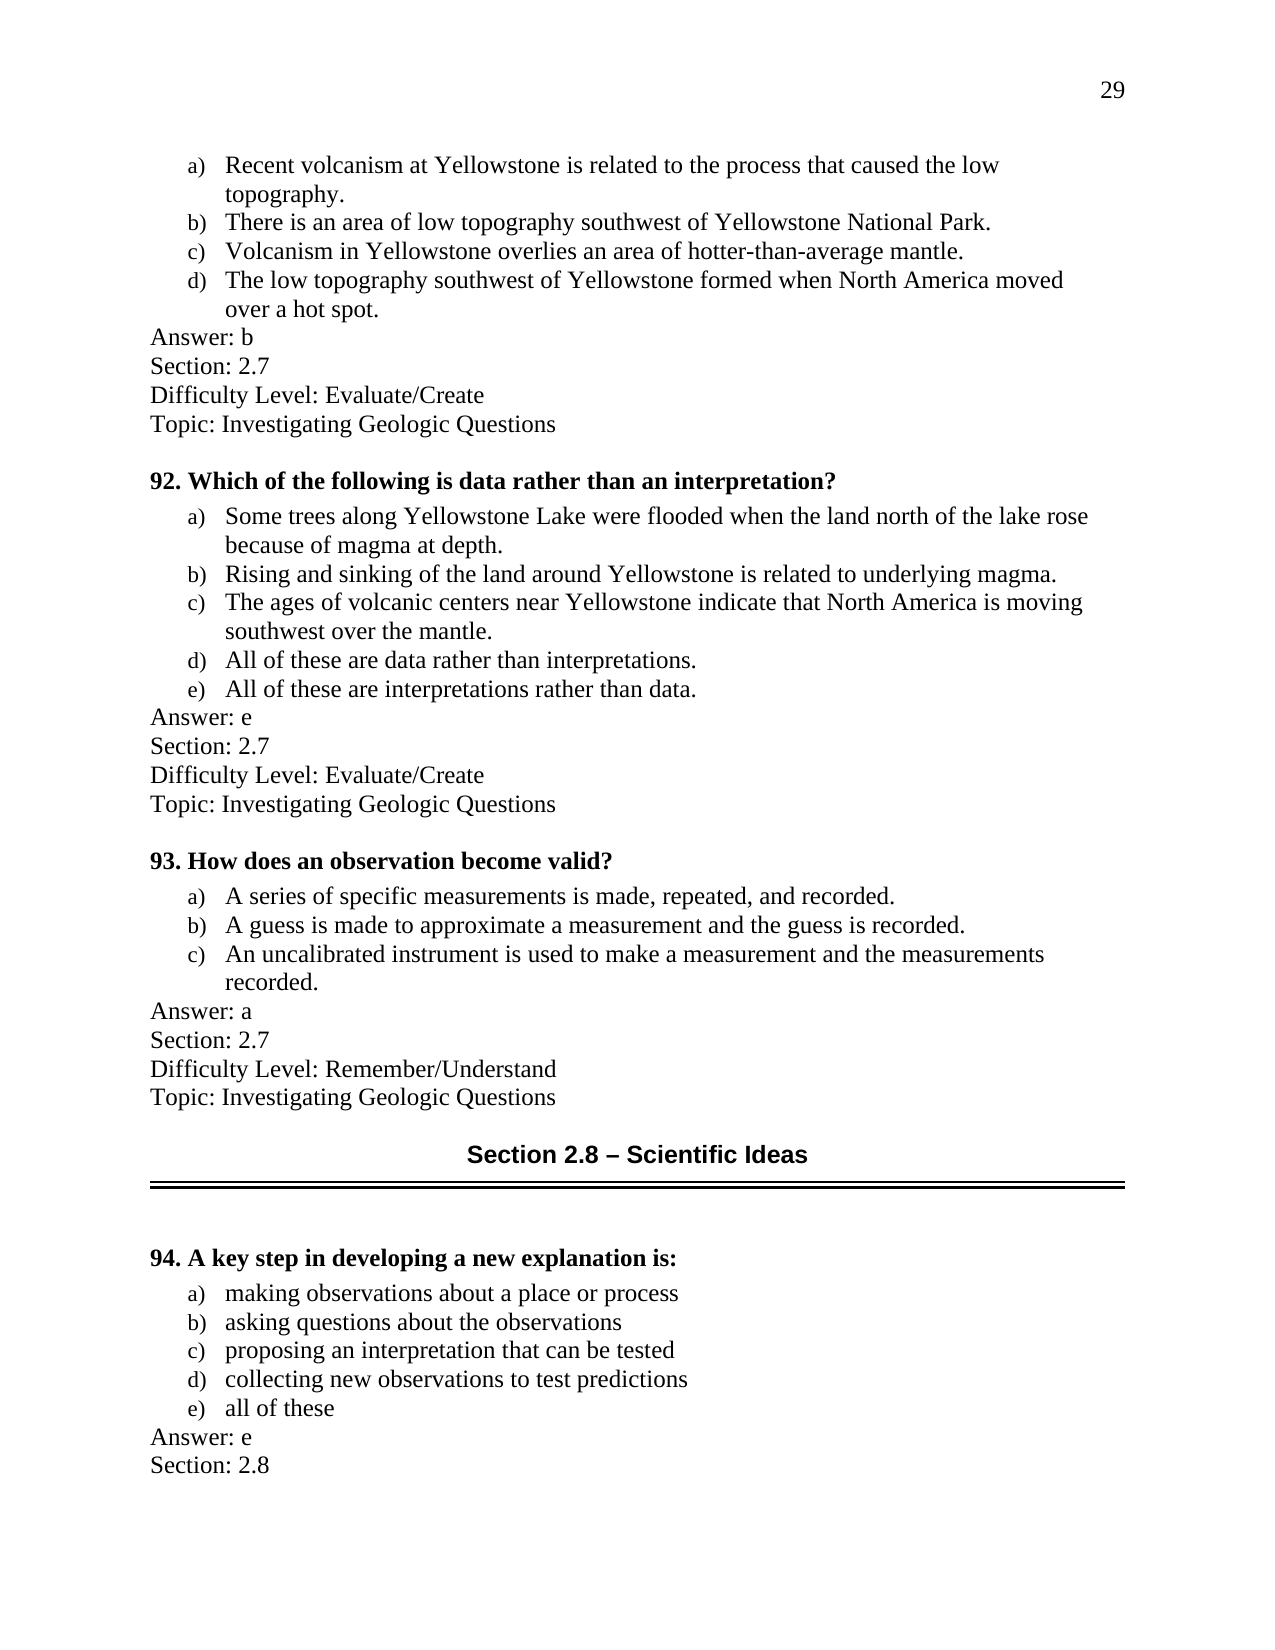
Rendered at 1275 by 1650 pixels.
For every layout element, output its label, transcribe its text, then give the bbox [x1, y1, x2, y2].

table_header Which of the following is data rather than an interpretation? [150, 466, 1105, 501]
text Answer: a [150, 996, 1125, 1025]
table_cell A series of specific measurements is made, repeated, and recorded. A guess is made to approximate a measurement and the guess is recorded. An uncalibrated instrument is used to make a measurement and the measurements recorded. [150, 881, 1105, 996]
text Difficulty Level: Remember/Understand [150, 1054, 1125, 1082]
text Section: 2.8 [150, 1450, 1125, 1479]
text Section: 2.7 [150, 731, 1125, 760]
text Difficulty Level: Evaluate/Create [150, 760, 1125, 789]
text Topic: Investigating Geologic Questions [150, 789, 1125, 817]
text Topic: Investigating Geologic Questions [150, 409, 1125, 437]
table_header How does an observation become valid? [150, 846, 1105, 881]
table_cell making observations about a place or process asking questions about the observations proposing an interpretation that can be tested collecting new observations to test predictions all of these [150, 1278, 1105, 1422]
text Answer: e [150, 1422, 1125, 1450]
text Difficulty Level: Evaluate/Create [150, 380, 1125, 409]
text Section: 2.7 [150, 351, 1125, 380]
text Answer: e [150, 702, 1125, 731]
text Answer: b [150, 322, 1125, 351]
text Section: 2.7 [150, 1025, 1125, 1054]
table_cell Some trees along were flooded when the land north of the lake rose because of magma at depth. Rising and sinking of the land around is related to underlying magma. The ages of volcanic centers near Yellowstone indicate that is moving southwest over the mantle. All of these are data rather than interpretations. All of these are interpretations rather than data. [150, 501, 1105, 702]
text 2.8 – Scientific Ideas [150, 1140, 1125, 1181]
table_header A key step in developing a new explanation is: [150, 1243, 1105, 1278]
table_cell Recent volcanism at is related to the process that caused the low topography. There is an area of low topography southwest of . Volcanism in overlies an area of hotter-than-average mantle. The low topography southwest of Yellowstone formed when moved over a hot spot. [150, 150, 1105, 322]
text Topic: Investigating Geologic Questions [150, 1082, 1125, 1111]
